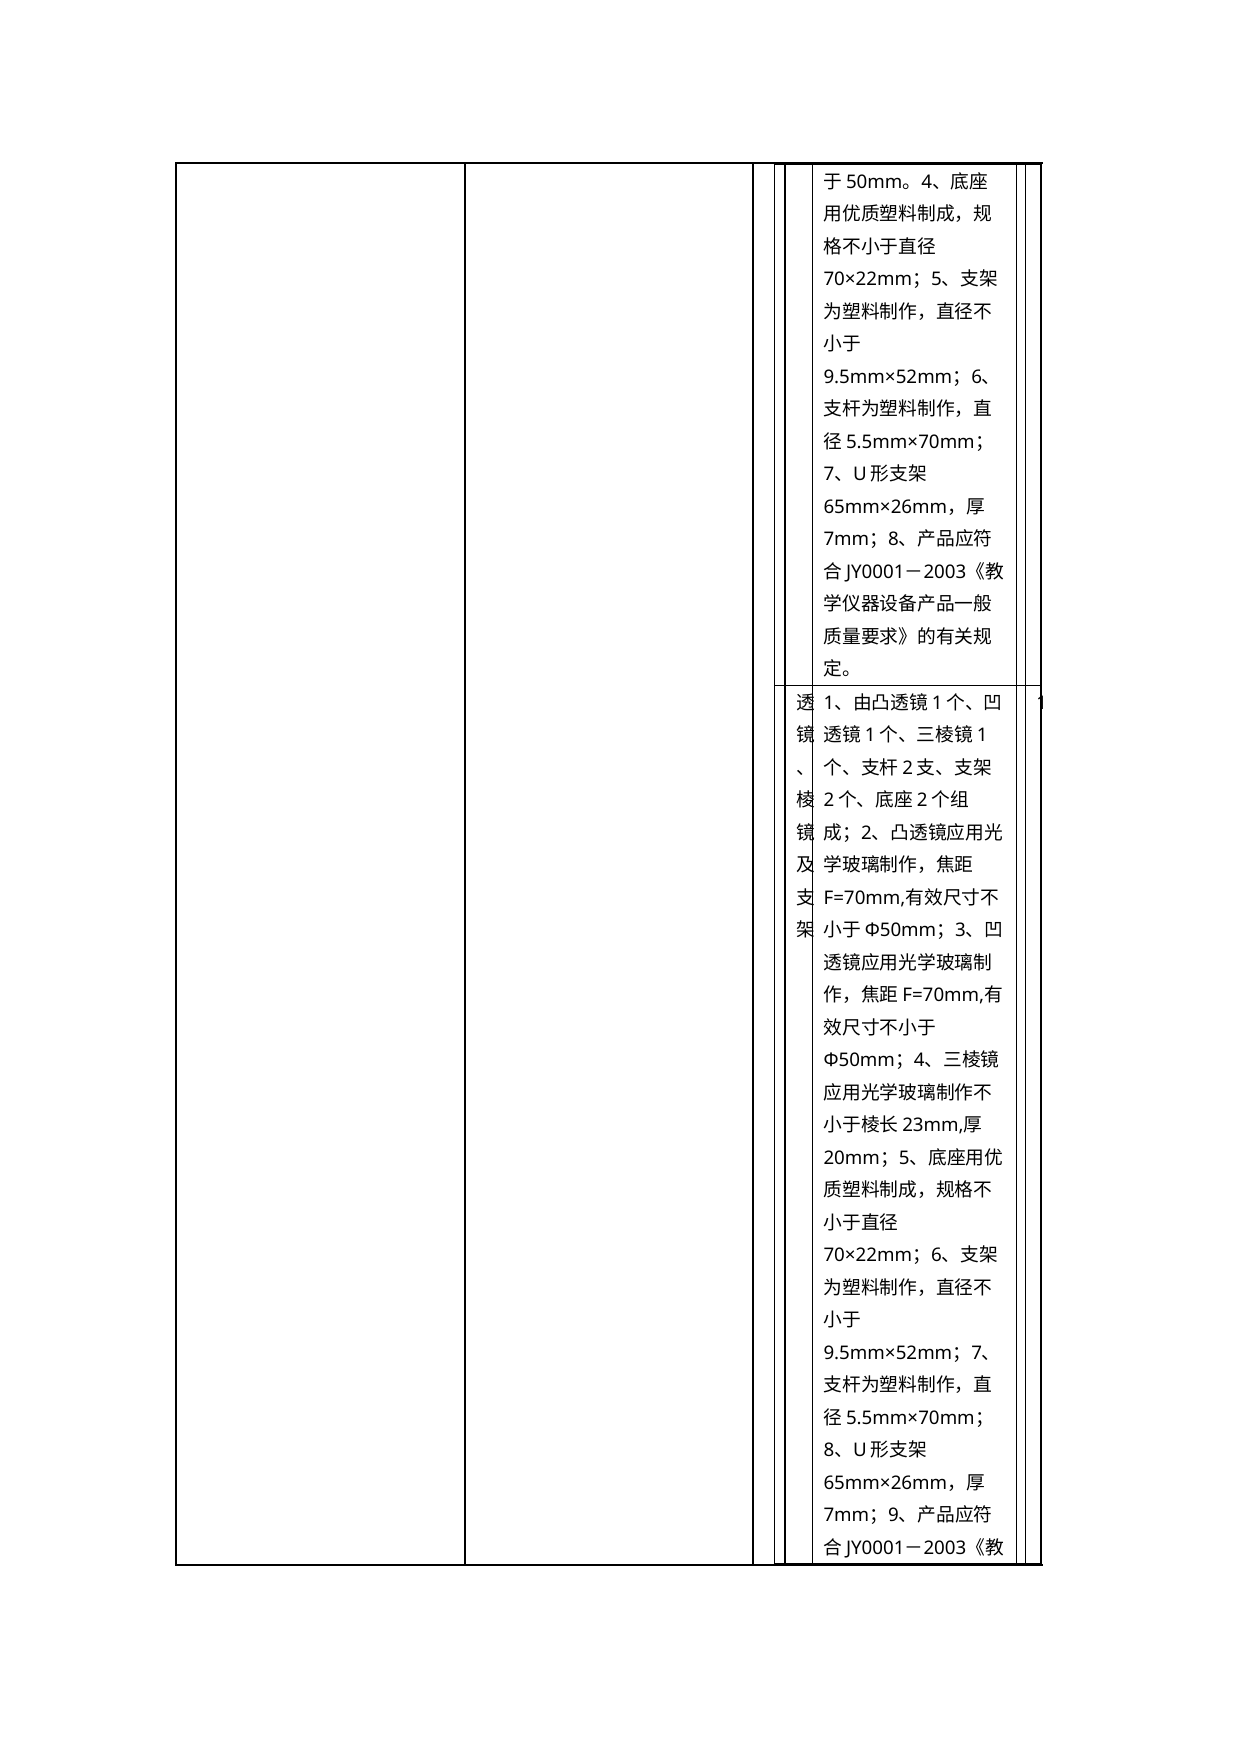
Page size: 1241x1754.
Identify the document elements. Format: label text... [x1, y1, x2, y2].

table_cell [775, 686, 784, 1563]
table_cell [813, 165, 1016, 685]
table_cell [754, 164, 774, 1564]
table_cell 1 [177, 164, 464, 1564]
table_cell [1017, 165, 1025, 685]
table_cell [1017, 686, 1025, 1563]
table_cell [786, 165, 812, 685]
table_cell [466, 164, 752, 1564]
table_cell [1026, 165, 1040, 685]
table_cell [813, 686, 1016, 1563]
table_cell [786, 686, 812, 1563]
table_cell [1026, 686, 1040, 1563]
table_cell [775, 165, 784, 685]
